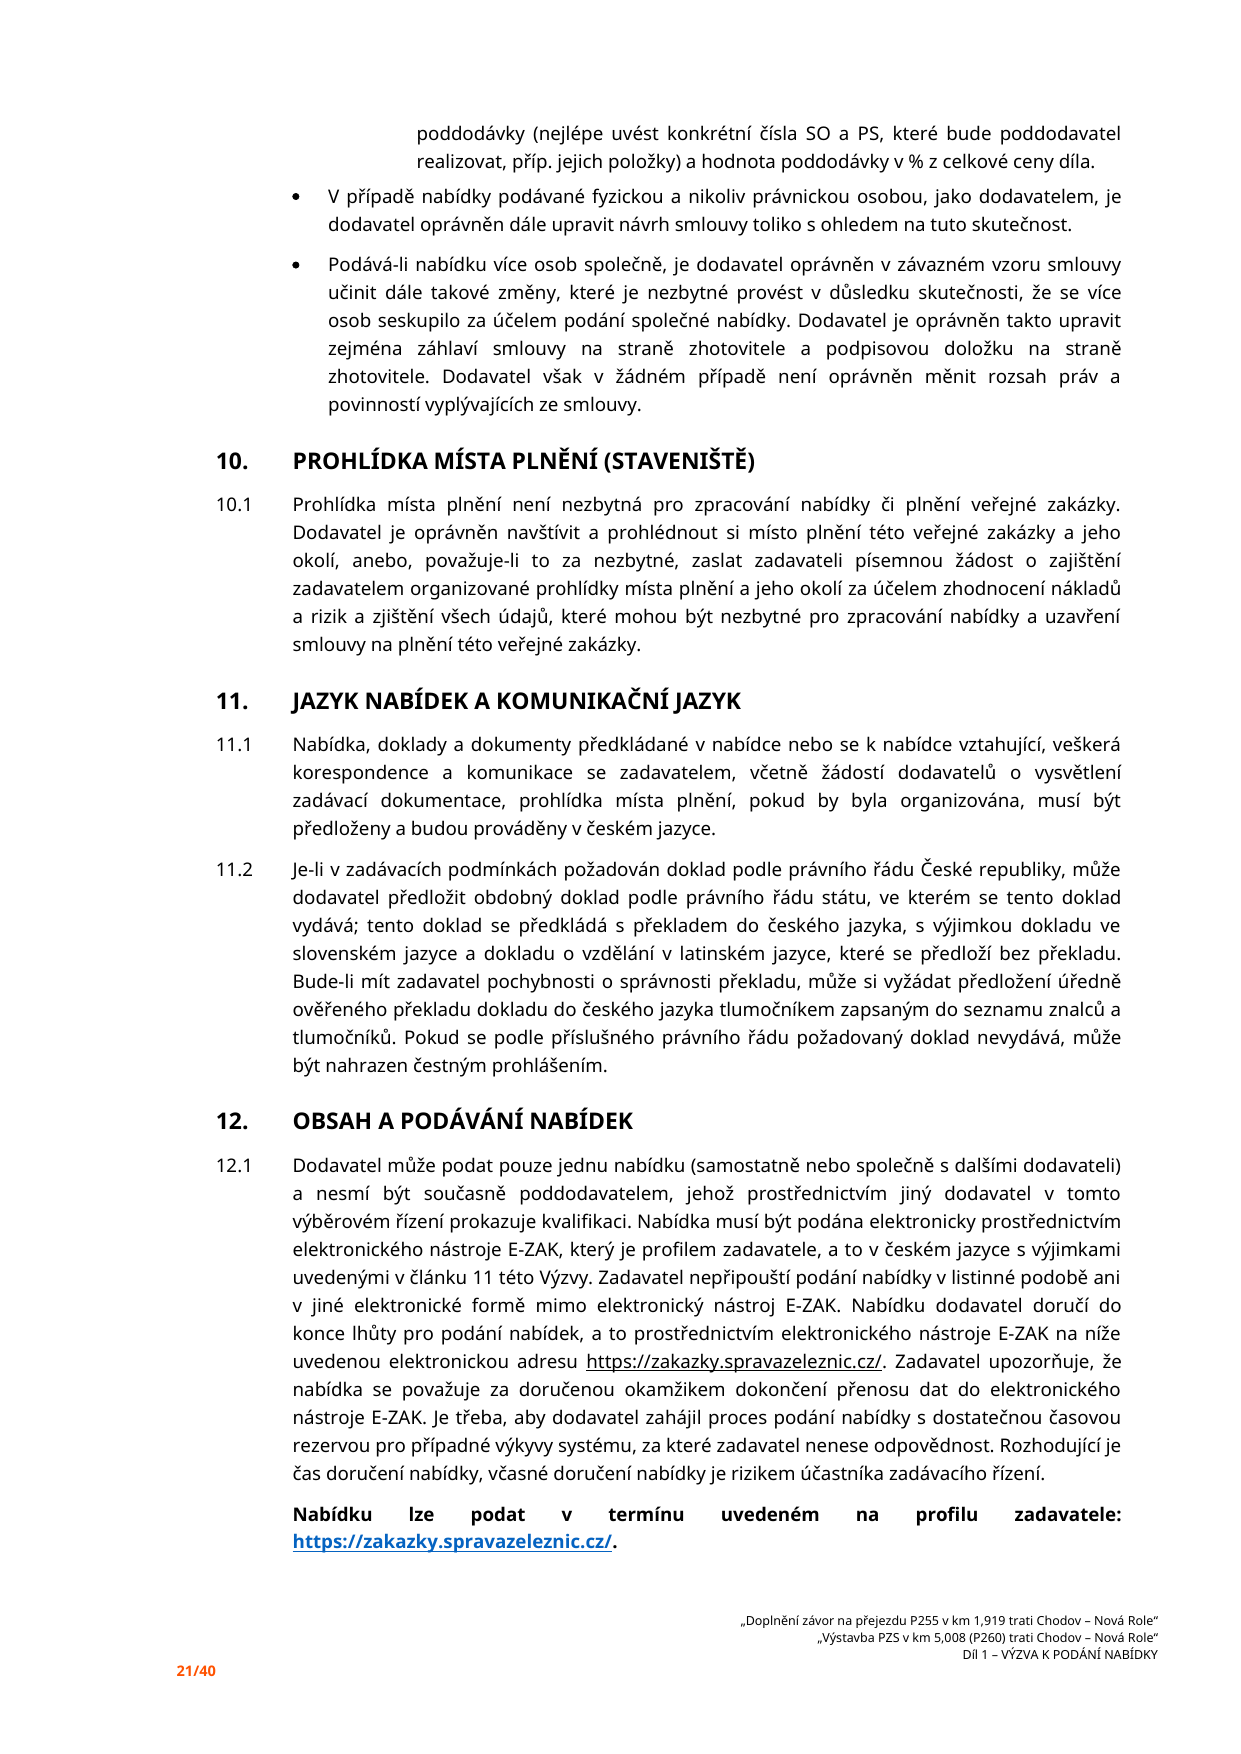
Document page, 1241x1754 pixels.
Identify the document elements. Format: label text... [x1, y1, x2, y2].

text OBSAH A PODÁVÁNÍ NABÍDEK [216, 1105, 1122, 1136]
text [375, 121, 1122, 174]
text PROHLÍDKA MÍSTA PLNĚNÍ (STAVENIŠTĚ) [216, 444, 1122, 476]
text Nabídka, doklady a dokumenty předkládané v nabídce nebo se k nabídce vztahující, veškerá korespondence a komunikace se zadavatelem, včetně žádostí dodavatelů o vysvětlení zadávací dokumentace, prohlídka místa plnění, pokud by byla organizována, musí být předloženy a budou prováděny v českém jazyce. [216, 731, 1122, 841]
text JAZYK NABÍDEK A KOMUNIKAČNÍ JAZYK [216, 684, 1122, 716]
text Dodavatel může podat pouze jednu nabídku (samostatně nebo společně s dalšími dodavateli) a nesmí být současně poddodavatelem, jehož prostřednictvím jiný dodavatel v tomto výběrovém řízení prokazuje kvalifikaci. Nabídka musí být podána elektronicky prostřednictvím elektronického nástroje E-ZAK, který je profilem zadavatele, a to v českém jazyce s výjimkami uvedenými v článku 11 této Výzvy. Zadavatel nepřipouští podání nabídky v listinné podobě ani v jiné elektronické formě mimo elektronický nástroj E-ZAK. Nabídku dodavatel doručí do konce lhůty pro podání nabídek, a to prostřednictvím elektronického nástroje E-ZAK na níže uvedenou elektronickou adresu https://zakazky.spravazeleznic.cz/. Zadavatel upozorňuje, že nabídka se považuje za doručenou okamžikem dokončení přenosu dat do elektronického nástroje E-ZAK. Je třeba, aby dodavatel zahájil proces podání nabídky s dostatečnou časovou rezervou pro případné výkyvy systému, za které zadavatel nenese odpovědnost. Rozhodující je čas doručení nabídky, včasné doručení nabídky je rizikem účastníka zadávacího řízení. [216, 1152, 1122, 1486]
text V případě nabídky podávané fyzickou a nikoliv právnickou osobou, jako dodavatelem, je dodavatel oprávněn dále upravit návrh smlouvy toliko s ohledem na tuto skutečnost. [292, 183, 1122, 236]
text Je-li v zadávacích podmínkách požadován doklad podle právního řádu České republiky, může dodavatel předložit obdobný doklad podle právního řádu státu, ve kterém se tento doklad vydává; tento doklad se předkládá s překladem do českého jazyka, s výjimkou dokladu ve slovenském jazyce a dokladu o vzdělání v latinském jazyce, které se předloží bez překladu. Bude-li mít zadavatel pochybnosti o správnosti překladu, může si vyžádat předložení úředně ověřeného překladu dokladu do českého jazyka tlumočníkem zapsaným do seznamu znalců a tlumočníků. Pokud se podle příslušného právního řádu požadovaný doklad nevydává, může být nahrazen čestným prohlášením. [216, 856, 1122, 1078]
text Podává-li nabídku více osob společně, je dodavatel oprávněn v závazném vzoru smlouvy učinit dále takové změny, které je nezbytné provést v důsledku skutečnosti, že se více osob seskupilo za účelem podání společné nabídky. Dodavatel je oprávněn takto upravit zejména záhlaví smlouvy na straně zhotovitele a podpisovou doložku na straně zhotovitele. Dodavatel však v žádném případě není oprávněn měnit rozsah práv a povinností vyplývajících ze smlouvy. [292, 251, 1122, 417]
text Prohlídka místa plnění není nezbytná pro zpracování nabídky či plnění veřejné zakázky. Dodavatel je oprávněn navštívit a prohlédnout si místo plnění této veřejné zakázky a jeho okolí, anebo, považuje-li to za nezbytné, zaslat zadavateli písemnou žádost o zajištění zadavatelem organizované prohlídky místa plnění a jeho okolí za účelem zhodnocení nákladů a rizik a zjištění všech údajů, které mohou být nezbytné pro zpracování nabídky a uzavření smlouvy na plnění této veřejné zakázky. [216, 491, 1122, 657]
list Nabídku lze podat v termínu uvedeném na profilu zadavatele: https://zakazky.spravazeleznic.cz/. [292, 1501, 1122, 1554]
